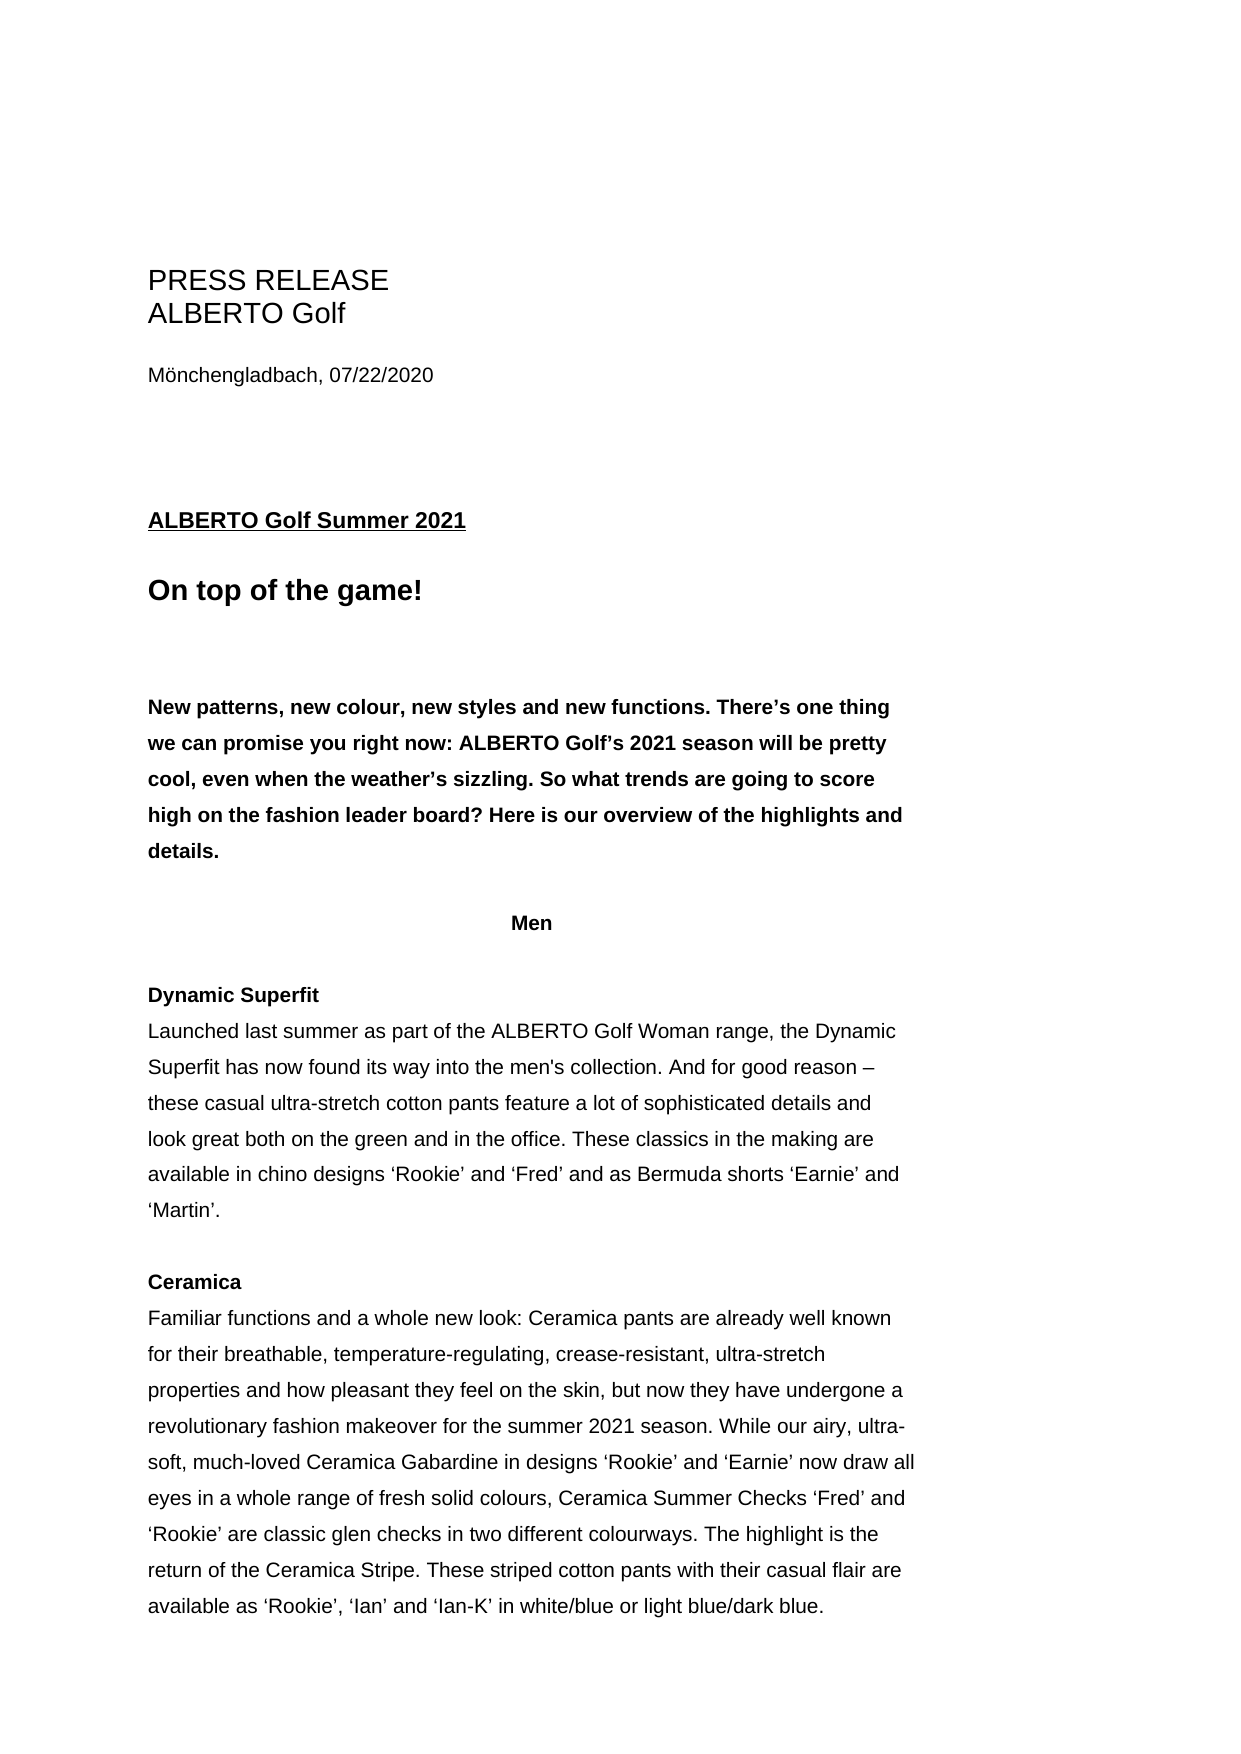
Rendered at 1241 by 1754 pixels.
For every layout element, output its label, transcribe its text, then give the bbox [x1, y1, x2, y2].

text On top of the game! [148, 573, 1078, 606]
text New patterns, new colour, new styles and new functions. There’s one thing we can promise you right now: ALBERTO Golf’s 2021 season will be pretty cool, even when the weather’s sizzling. So what trends are going to score high on the fashion leader board? Here is our overview of the highlights and details. [148, 695, 916, 863]
text Ceramica [148, 1270, 916, 1294]
text ALBERTO Golf Summer 2021 [148, 507, 916, 533]
text Familiar functions and a whole new look: Ceramica pants are already well known for their breathable, temperature-regulating, crease-resistant, ultra-stretch properties and how pleasant they feel on the skin, but now they have undergone a revolutionary fashion makeover for the summer 2021 season. While our airy, ultra-soft, much-loved Ceramica Gabardine in designs ‘Rookie’ and ‘Earnie’ now draw all eyes in a whole range of fresh solid colours, Ceramica Summer Checks ‘Fred’ and ‘Rookie’ are classic glen checks in two different colourways. The highlight is the return of the Ceramica Stripe. These striped cotton pants with their casual flair are available as ‘Rookie’, ‘Ian’ and ‘Ian-K’ in white/blue or light blue/dark blue. [148, 1306, 916, 1617]
text Dynamic Superfit [148, 983, 916, 1007]
text PRESS RELEASE [148, 263, 1078, 296]
text Launched last summer as part of the ALBERTO Golf Woman range, the Dynamic Superfit has now found its way into the men's collection. And for good reason – these casual ultra-stretch cotton pants feature a lot of sophisticated details and look great both on the green and in the office. These classics in the making are available in chino designs ‘Rookie’ and ‘Fred’ and as Bermuda shorts ‘Earnie’ and ‘Martin’. [148, 1018, 916, 1222]
text ALBERTO Golf Mönchengladbach, 07/22/2020 [148, 296, 1019, 387]
text Men [148, 911, 916, 935]
